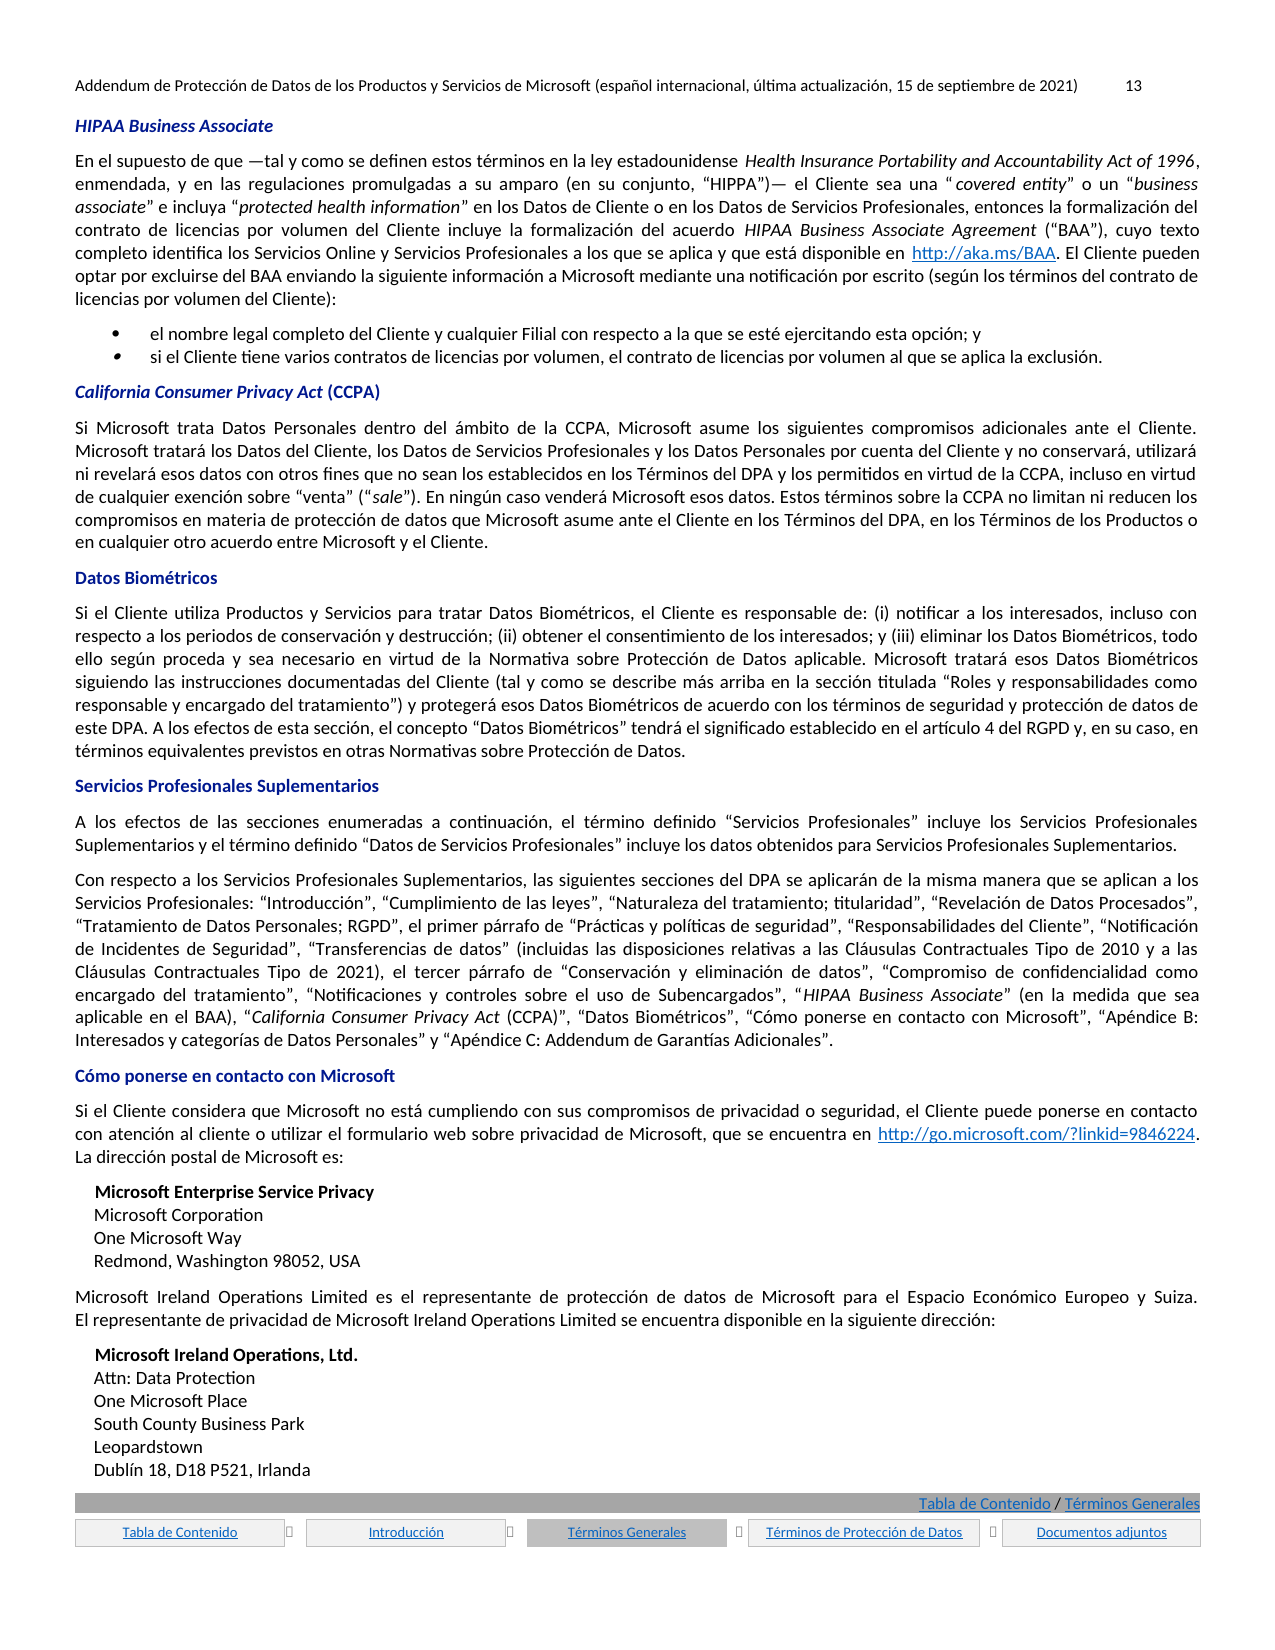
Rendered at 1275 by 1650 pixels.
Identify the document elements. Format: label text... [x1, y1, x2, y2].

subtitle Servicios Profesionales Suplementarios [75, 774, 1200, 797]
list Attn: Data Protection [94, 1366, 1200, 1389]
list Redmond, Washington 98052, USA [94, 1249, 1200, 1272]
list Con respecto a los Servicios Profesionales Suplementarios, las siguientes secciones del DPA se aplicarán de la misma manera que se aplican a los Servicios Profesionales: “Introducción”, “Cumplimiento de las leyes”, “Naturaleza del tratamiento; titularidad”, “Revelación de Datos Procesados”, “Tratamiento de Datos Personales; RGPD”, el primer párrafo de “Prácticas y políticas de seguridad”, “Responsabilidades del Cliente”, “Notificación de Incidentes de Seguridad”, “Transferencias de datos” (incluidas las disposiciones relativas a las Cláusulas Contractuales Tipo de 2010 y a las Cláusulas Contractuales Tipo de 2021), el tercer párrafo de “Conservación y eliminación de datos”, “Compromiso de confidencialidad como encargado del tratamiento”, “Notificaciones y controles sobre el uso de Subencargados”, “HIPAA Business Associate” (en la medida que sea aplicable en el BAA), “California Consumer Privacy Act (CCPA)”, “Datos Biométricos”, “Cómo ponerse en contacto con Microsoft”, “Apéndice B: Interesados y categorías de Datos Personales” y “Apéndice C: Addendum de Garantías Adicionales”. [75, 868, 1200, 1052]
list South County Business Park [94, 1412, 1200, 1435]
list Microsoft Enterprise Service Privacy [94, 1181, 1200, 1204]
subtitle Datos Biométricos [75, 566, 1200, 589]
list el nombre legal completo del Cliente y cualquier Filial con respecto a la que se esté ejercitando esta opción; y [112, 322, 1200, 345]
list En el supuesto de que —tal y como se definen estos términos en la ley estadounidense Health Insurance Portability and Accountability Act of 1996, enmendada, y en las regulaciones promulgadas a su amparo (en su conjunto, “HIPPA”)— el Cliente sea una “covered entity” o un “business associate” e incluya “protected health information” en los Datos de Cliente o en los Datos de Servicios Profesionales, entonces la formalización del contrato de licencias por volumen del Cliente incluye la formalización del acuerdo HIPAA Business Associate Agreement (“BAA”), cuyo texto completo identifica los Servicios Online y Servicios Profesionales a los que se aplica y que está disponible en http://aka.ms/BAA. El Cliente pueden optar por excluirse del BAA enviando la siguiente información a Microsoft mediante una notificación por escrito (según los términos del contrato de licencias por volumen del Cliente): [75, 149, 1200, 310]
list Leopardstown [94, 1435, 1200, 1458]
list si el Cliente tiene varios contratos de licencias por volumen, el contrato de licencias por volumen al que se aplica la exclusión. [112, 345, 1200, 368]
list Microsoft Corporation [94, 1204, 1200, 1227]
list One Microsoft Way [94, 1227, 1200, 1249]
list Si Microsoft trata Datos Personales dentro del ámbito de la CCPA, Microsoft asume los siguientes compromisos adicionales ante el Cliente. Microsoft tratará los Datos del Cliente, los Datos de Servicios Profesionales y los Datos Personales por cuenta del Cliente y no conservará, utilizará ni revelará esos datos con otros fines que no sean los establecidos en los Términos del DPA y los permitidos en virtud de la CCPA, incluso en virtud de cualquier exención sobre “venta” (“sale”). En ningún caso venderá Microsoft esos datos. Estos términos sobre la CCPA no limitan ni reducen los compromisos en materia de protección de datos que Microsoft asume ante el Cliente en los Términos del DPA, en los Términos de los Productos o en cualquier otro acuerdo entre Microsoft y el Cliente. [75, 416, 1200, 554]
list Microsoft Ireland Operations, Ltd. [94, 1343, 1200, 1366]
list Microsoft Ireland Operations Limited es el representante de protección de datos de Microsoft para el Espacio Económico Europeo y Suiza. El representante de privacidad de Microsoft Ireland Operations Limited se encuentra disponible en la siguiente dirección: [75, 1285, 1200, 1331]
subtitle HIPAA Business Associate [75, 114, 1200, 137]
subtitle California Consumer Privacy Act (CCPA) [75, 381, 1200, 404]
list One Microsoft Place [94, 1389, 1200, 1412]
list Dublín 18, D18 P521, Irlanda [94, 1458, 1200, 1481]
text Si el Cliente utiliza Productos y Servicios para tratar Datos Biométricos, el Cliente es responsable de: (i) notificar a los interesados, incluso con respecto a los periodos de conservación y destrucción; (ii) obtener el consentimiento de los interesados; y (iii) eliminar los Datos Biométricos, todo ello según proceda y sea necesario en virtud de la Normativa sobre Protección de Datos aplicable. Microsoft tratará esos Datos Biométricos siguiendo las instrucciones documentadas del Cliente (tal y como se describe más arriba en la sección titulada “Roles y responsabilidades como responsable y encargado del tratamiento”) y protegerá esos Datos Biométricos de acuerdo con los términos de seguridad y protección de datos de este DPA. A los efectos de esta sección, el concepto “Datos Biométricos” tendrá el significado establecido en el artículo 4 del RGPD y, en su caso, en términos equivalentes previstos en otras Normativas sobre Protección de Datos. [75, 602, 1200, 762]
subtitle Cómo ponerse en contacto con Microsoft [75, 1064, 1200, 1087]
list Tabla de Contenido / Términos Generales [75, 1493, 1200, 1513]
list Si el Cliente considera que Microsoft no está cumpliendo con sus compromisos de privacidad o seguridad, el Cliente puede ponerse en contacto con atención al cliente o utilizar el formulario web sobre privacidad de Microsoft, que se encuentra en http://go.microsoft.com/?linkid=9846224. La dirección postal de Microsoft es: [75, 1099, 1200, 1168]
list A los efectos de las secciones enumeradas a continuación, el término definido “Servicios Profesionales” incluye los Servicios Profesionales Suplementarios y el término definido “Datos de Servicios Profesionales” incluye los datos obtenidos para Servicios Profesionales Suplementarios. [75, 810, 1200, 856]
